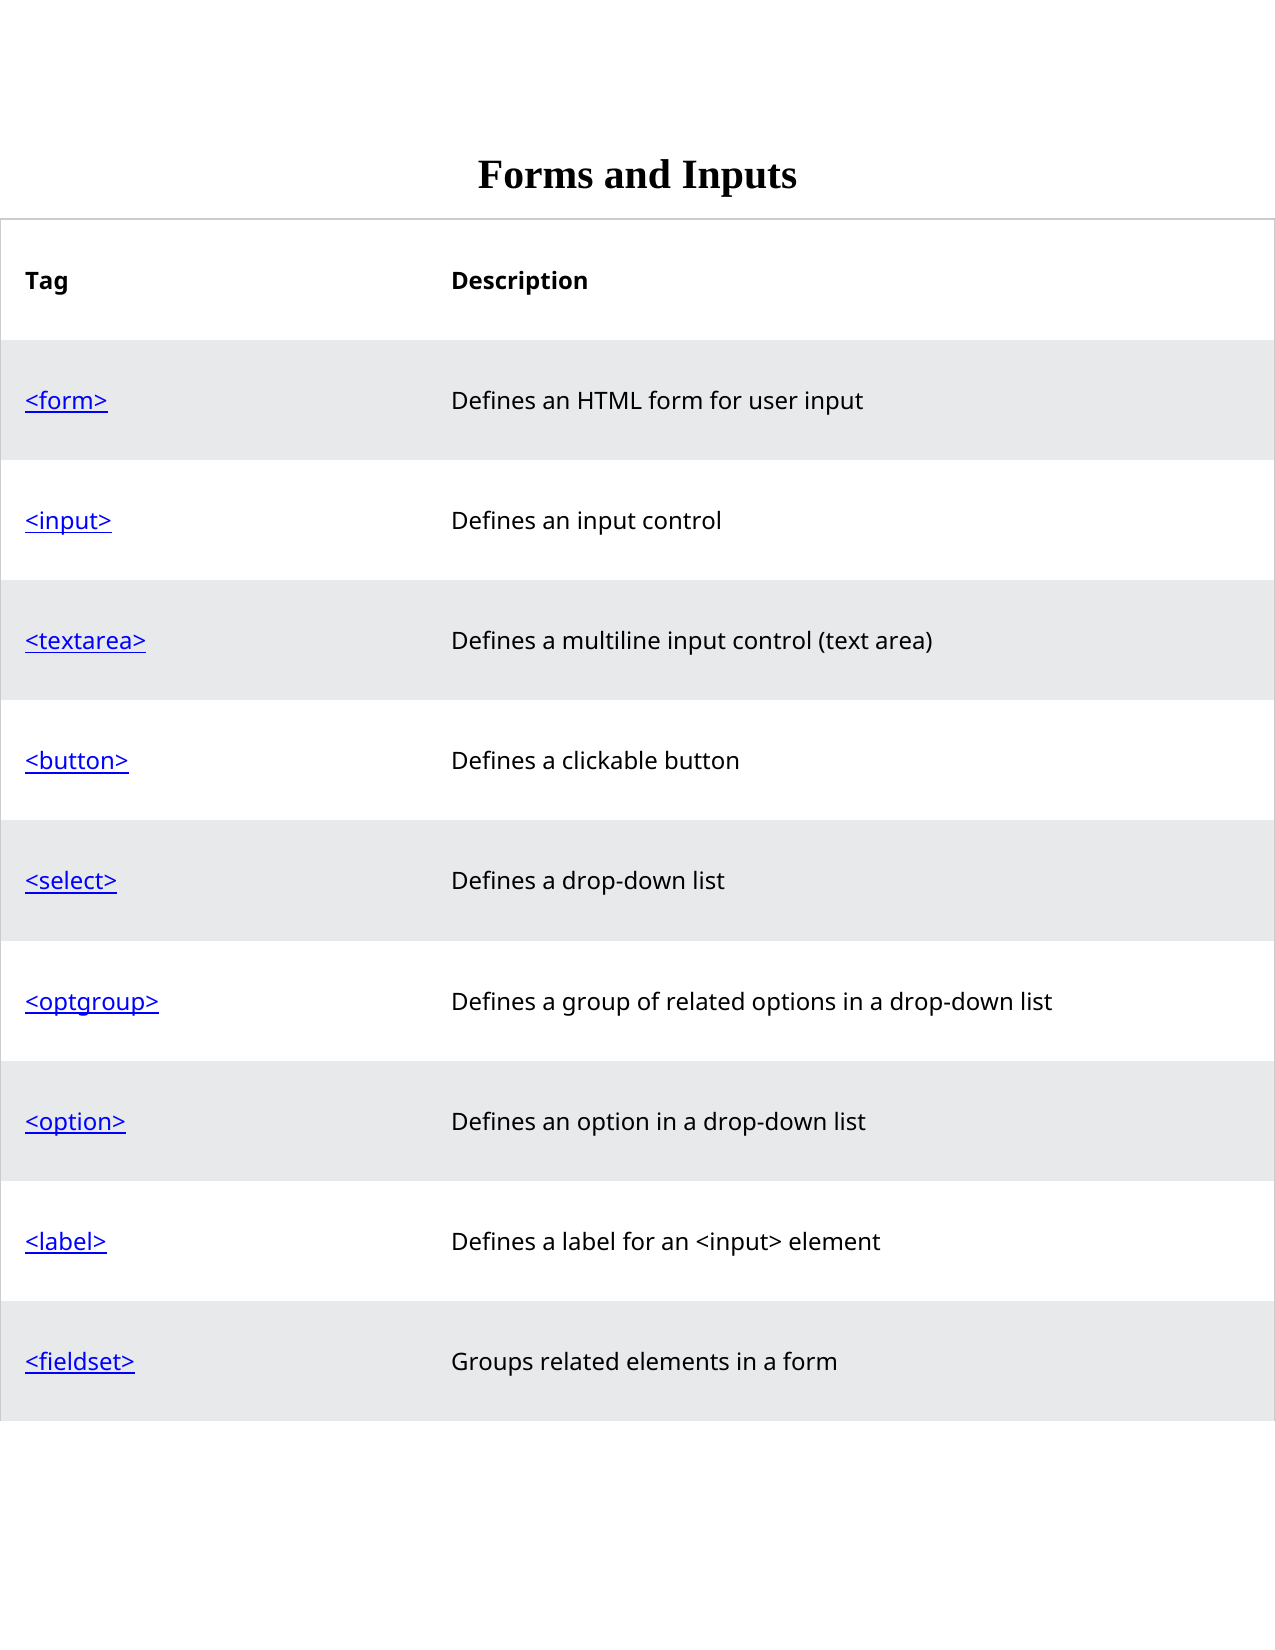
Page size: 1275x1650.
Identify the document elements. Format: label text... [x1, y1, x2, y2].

table_cell Defines an input control [438, 460, 1274, 580]
table_cell <textarea> [1, 580, 438, 700]
table_cell <fieldset> [1, 1301, 438, 1421]
table_cell <option> [1, 1061, 438, 1181]
table_cell Defines a drop-down list [438, 820, 1274, 941]
table_header Tag [1, 220, 438, 340]
table_header Description [438, 220, 1274, 340]
table_cell Groups related elements in a form [438, 1301, 1274, 1421]
table_cell <select> [1, 820, 438, 941]
table_cell <label> [1, 1181, 438, 1301]
table_cell Defines an HTML form for user input [438, 340, 1274, 460]
table_cell <input> [1, 460, 438, 580]
table_cell Defines a clickable button [438, 700, 1274, 820]
table_cell Defines a multiline input control (text area) [438, 580, 1274, 700]
table_cell <button> [1, 700, 438, 820]
text Forms and Inputs [150, 150, 1125, 198]
table_cell Defines a group of related options in a drop-down list [438, 941, 1274, 1061]
table_cell <optgroup> [1, 941, 438, 1061]
table_cell Defines a label for an <input> element [438, 1181, 1274, 1301]
table_cell Defines an option in a drop-down list [438, 1061, 1274, 1181]
table_cell <form> [1, 340, 438, 460]
